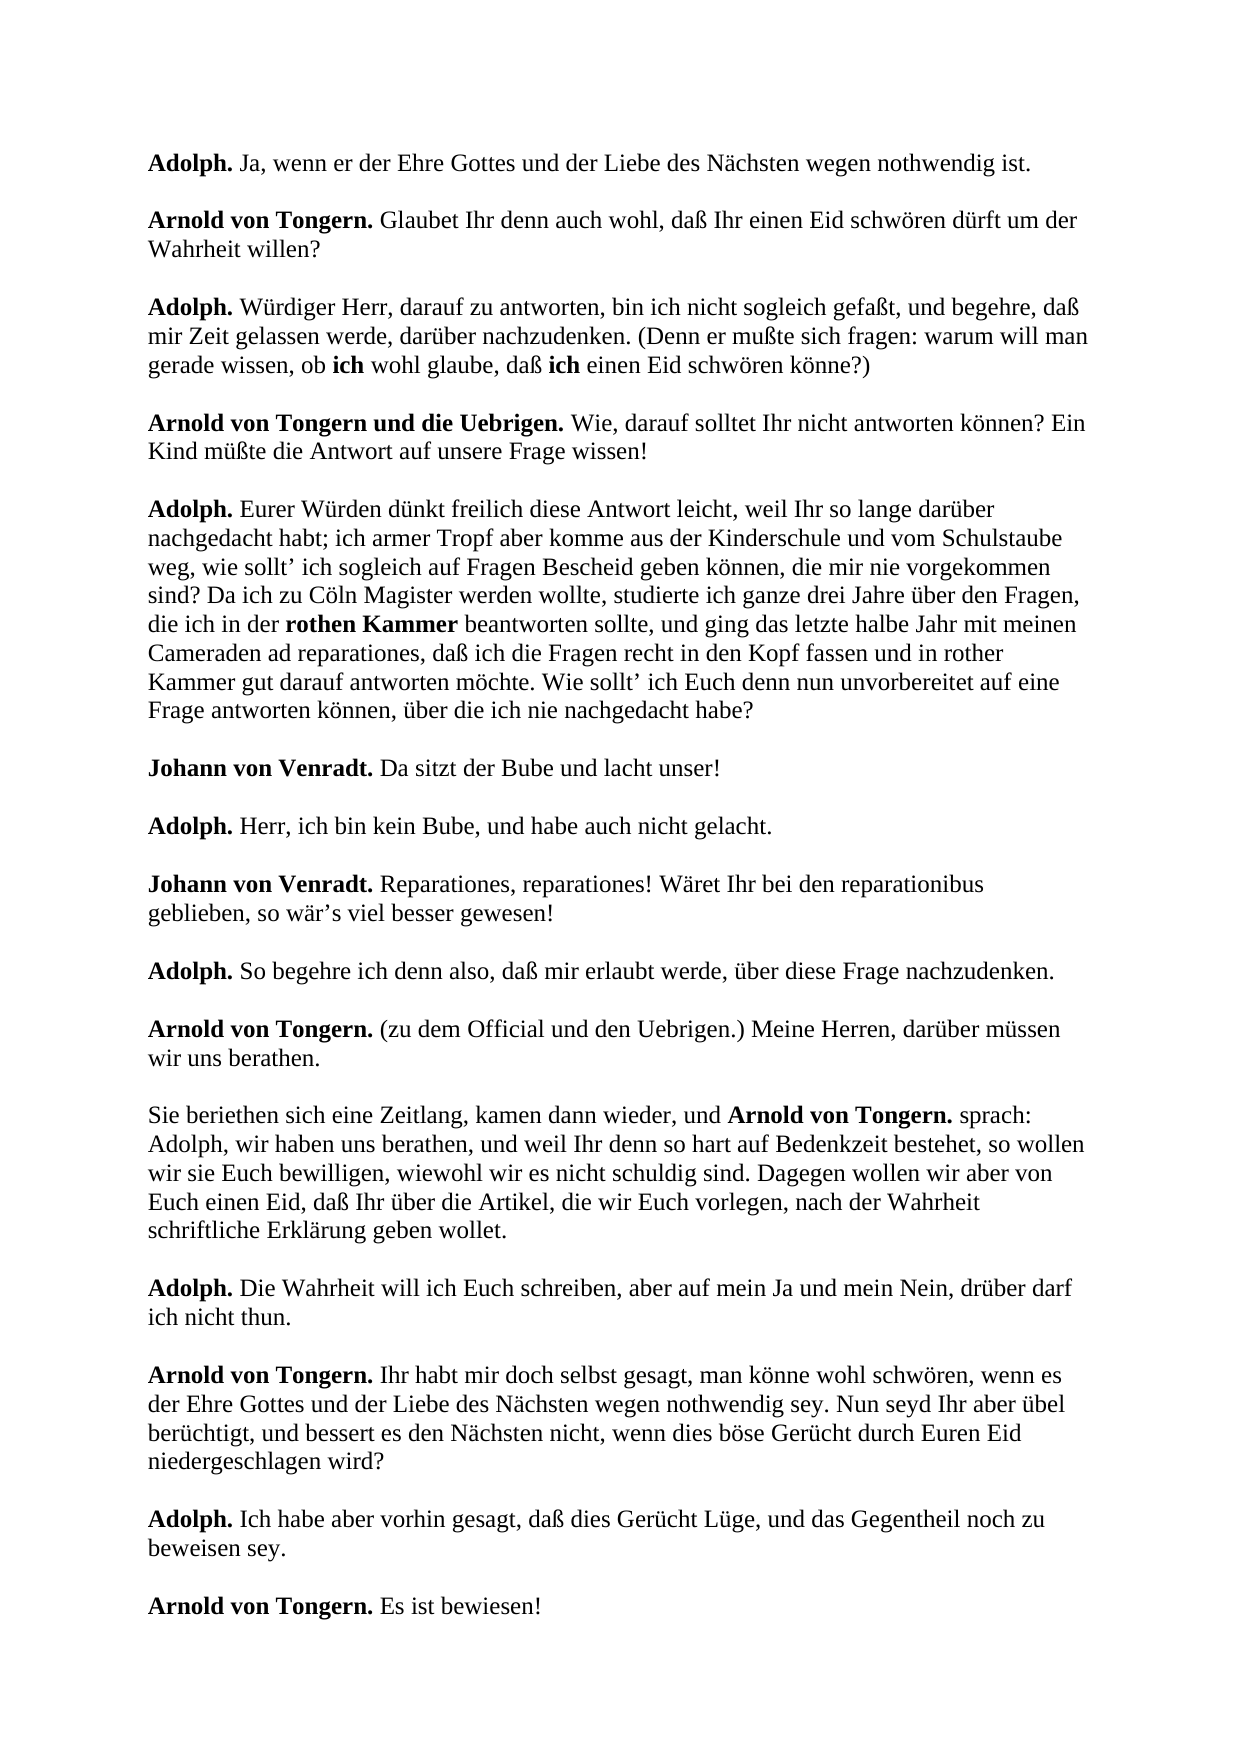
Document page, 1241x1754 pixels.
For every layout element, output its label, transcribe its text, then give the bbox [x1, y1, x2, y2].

text Arnold von Tongern. Glaubet Ihr denn auch wohl, daß Ihr einen Eid schwören dürft um der Wahrheit willen? [148, 206, 1093, 263]
text Adolph. Ich habe aber vorhin gesagt, daß dies Gerücht Lüge, und das Gegentheil noch zu beweisen sey. [148, 1504, 1093, 1562]
text Johann von Venradt. Da sitzt der Bube und lacht unser! [148, 753, 1093, 782]
text Arnold von Tongern und die Uebrigen. Wie, darauf solltet Ihr nicht antworten können? Ein Kind müßte die Antwort auf unsere Frage wissen! [148, 408, 1093, 465]
text Arnold von Tongern. (zu dem Official und den Uebrigen.) Meine Herren, darüber müssen wir uns berathen. [148, 1014, 1093, 1071]
text Sie beriethen sich eine Zeitlang, kamen dann wieder, und Arnold von Tongern. sprach: Adolph, wir haben uns berathen, und weil Ihr denn so hart auf Bedenkzeit bestehet, so wollen wir sie Euch bewilligen, wiewohl wir es nicht schuldig sind. Dagegen wollen wir aber von Euch einen Eid, daß Ihr über die Artikel, die wir Euch vorlegen, nach der Wahrheit schriftliche Erklärung geben wollet. [148, 1101, 1093, 1244]
text Johann von Venradt. Reparationes, reparationes! Wäret Ihr bei den reparationibus geblieben, so wär’s viel besser gewesen! [148, 869, 1093, 927]
text Adolph. Eurer Würden dünkt freilich diese Antwort leicht, weil Ihr so lange darüber nachgedacht habt; ich armer Tropf aber komme aus der Kinderschule und vom Schulstaube weg, wie sollt’ ich sogleich auf Fragen Bescheid geben können, die mir nie vorgekommen sind? Da ich zu Cöln Magister werden wollte, studierte ich ganze drei Jahre über den Fragen, die ich in der rothen Kammer beantworten sollte, und ging das letzte halbe Jahr mit meinen Cameraden ad reparationes, daß ich die Fragen recht in den Kopf fassen und in rother Kammer gut darauf antworten möchte. Wie sollt’ ich Euch denn nun unvorbereitet auf eine Frage antworten können, über die ich nie nachgedacht habe? [148, 494, 1093, 724]
text Adolph. Die Wahrheit will ich Euch schreiben, aber auf mein Ja und mein Nein, drüber darf ich nicht thun. [148, 1273, 1093, 1331]
text Adolph. Herr, ich bin kein Bube, und habe auch nicht gelacht. [148, 811, 1093, 840]
text Arnold von Tongern. Es ist bewiesen! [148, 1591, 1093, 1620]
text Adolph. Ja, wenn er der Ehre Gottes und der Liebe des Nächsten wegen nothwendig ist. [148, 148, 1093, 176]
text Adolph. So begehre ich denn also, daß mir erlaubt werde, über diese Frage nachzudenken. [148, 956, 1093, 985]
text Adolph. Würdiger Herr, darauf zu antworten, bin ich nicht sogleich gefaßt, und begehre, daß mir Zeit gelassen werde, darüber nachzudenken. (Denn er mußte sich fragen: warum will man gerade wissen, ob ich wohl glaube, daß ich einen Eid schwören könne?) [148, 292, 1093, 378]
text Arnold von Tongern. Ihr habt mir doch selbst gesagt, man könne wohl schwören, wenn es der Ehre Gottes und der Liebe des Nächsten wegen nothwendig sey. Nun seyd Ihr aber übel berüchtigt, und bessert es den Nächsten nicht, wenn dies böse Gerücht durch Euren Eid niedergeschlagen wird? [148, 1360, 1093, 1475]
